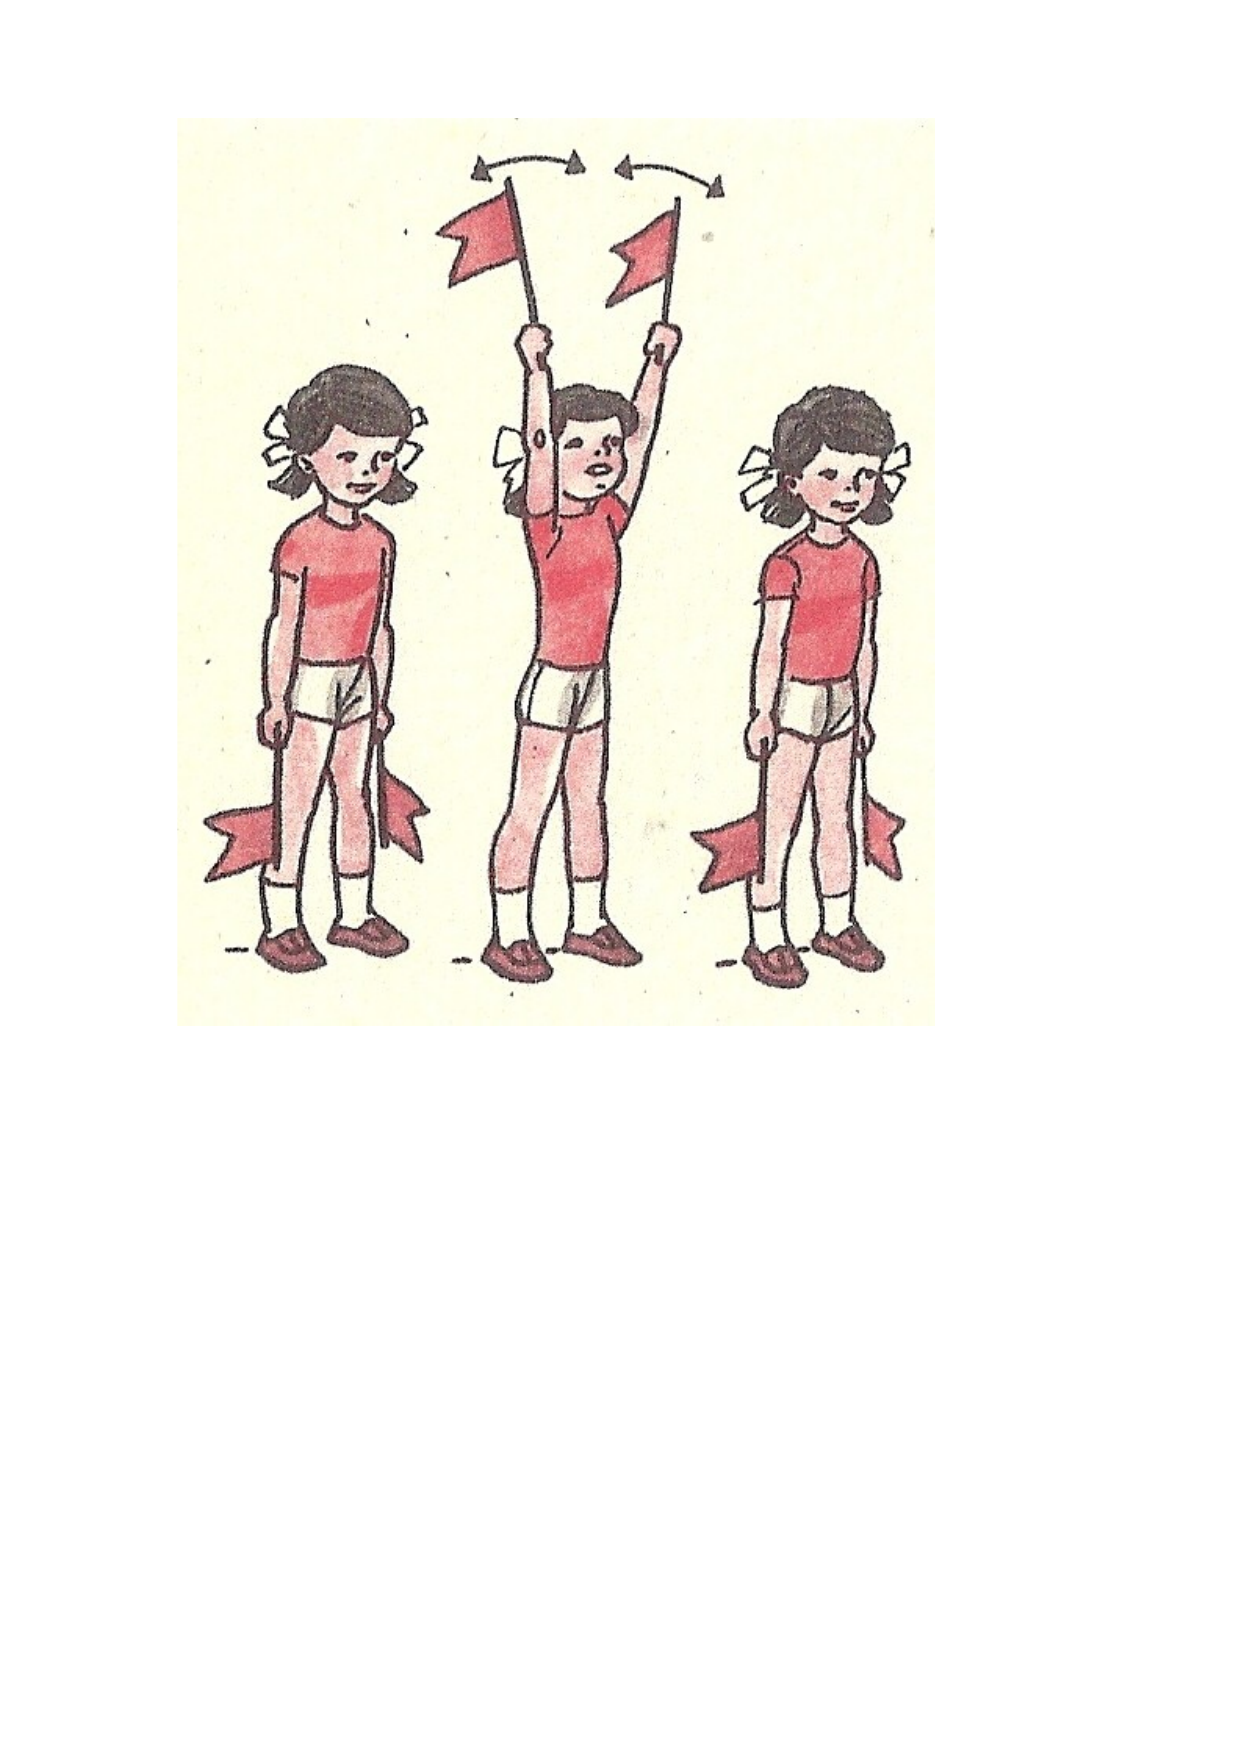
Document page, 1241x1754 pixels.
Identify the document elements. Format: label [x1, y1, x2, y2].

picture [177, 118, 935, 1026]
